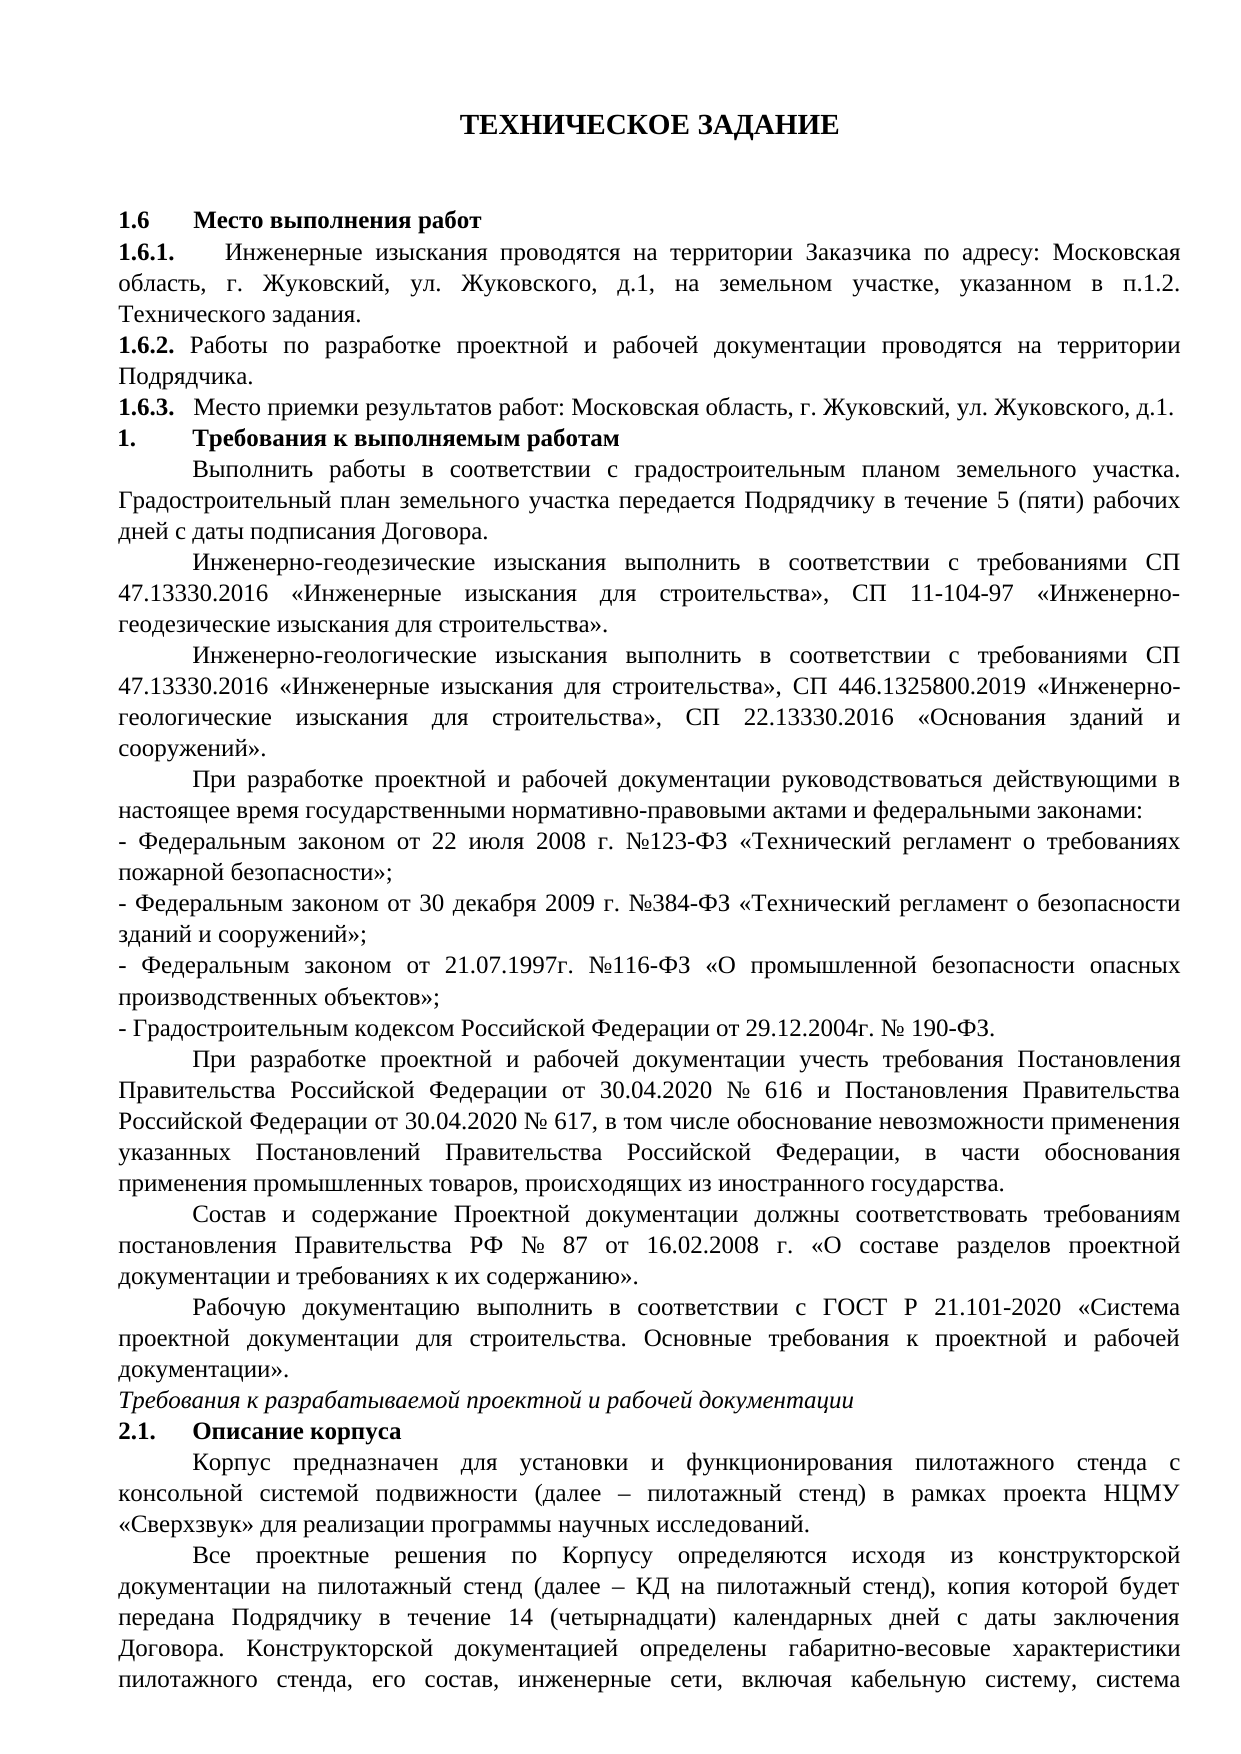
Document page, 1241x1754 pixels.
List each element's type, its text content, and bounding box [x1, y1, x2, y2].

list 1.6.2. Работы по разработке проектной и рабочей документации проводятся на территории Подрядчика. [118, 330, 1181, 389]
list 1.6.3. Место приемки результатов работ: Московская область, г. Жуковский, ул. Жуковского, д.1. [118, 392, 1181, 421]
text ТЕХНИЧЕСКОЕ ЗАДАНИЕ [118, 107, 1181, 141]
list Рабочую документацию выполнить в соответствии с ГОСТ Р 21.101-2020 «Система проектной документации для строительства. Основные требования к проектной и рабочей документации». [118, 1292, 1181, 1383]
list 1.6.1. Инженерные изыскания проводятся на территории Заказчика по адресу: Московская область, г. Жуковский, ул. Жуковского, д.1, на земельном участке, указанном в п.1.2. Технического задания. [118, 237, 1181, 327]
list - Градостроительным кодексом Российской Федерации от 29.12.2004г. № 190-ФЗ. [118, 1013, 1181, 1041]
list - Федеральным законом от 21.07.1997г. №116-ФЗ «О промышленной безопасности опасных производственных объектов»; [118, 951, 1181, 1010]
text При разработке проектной и рабочей документации руководствоваться действующими в настоящее время государственными нормативно-правовыми актами и федеральными законами: [118, 764, 1181, 824]
subtitle Требования к разрабатываемой проектной и рабочей документации [118, 1385, 1181, 1414]
list Состав и содержание Проектной документации должны соответствовать требованиям постановления Правительства РФ № 87 от 16.02.2008 г. «О составе разделов проектной документации и требованиях к их содержанию». [118, 1199, 1181, 1290]
text Выполнить работы в соответствии с градостроительным планом земельного участка. Градостроительный план земельного участка передается Подрядчику в течение 5 (пяти) рабочих дней с даты подписания Договора. [118, 454, 1181, 545]
text Инженерно-геодезические изыскания выполнить в соответствии с требованиями СП 47.13330.2016 «Инженерные изыскания для строительства», СП 11-104-97 «Инженерно-геодезические изыскания для строительства». [118, 547, 1181, 638]
list При разработке проектной и рабочей документации учесть требования Постановления Правительства Российской Федерации от 30.04.2020 № 616 и Постановления Правительства Российской Федерации от 30.04.2020 № 617, в том числе обоснование невозможности применения указанных Постановлений Правительства Российской Федерации, в части обоснования применения промышленных товаров, происходящих из иностранного государства. [118, 1044, 1181, 1197]
list Корпус предназначен для установки и функционирования пилотажного стенда с консольной системой подвижности (далее – пилотажный стенд) в рамках проекта НЦМУ «Сверхзвук» для реализации программы научных исследований. [118, 1447, 1181, 1538]
list - Федеральным законом от 22 июля 2008 г. №123-ФЗ «Технический регламент о требованиях пожарной безопасности»; [118, 826, 1181, 886]
list - Федеральным законом от 30 декабря 2009 г. №384-ФЗ «Технический регламент о безопасности зданий и сооружений»; [118, 888, 1181, 948]
text Инженерно-геологические изыскания выполнить в соответствии с требованиями СП 47.13330.2016 «Инженерные изыскания для строительства», СП 446.1325800.2019 «Инженерно-геологические изыскания для строительства», СП 22.13330.2016 «Основания зданий и сооружений». [118, 640, 1181, 762]
list 1.6 Место выполнения работ [118, 206, 1181, 234]
subtitle 2.1. Описание корпуса [118, 1416, 1181, 1445]
list Требования к выполняемым работам [117, 423, 1181, 452]
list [118, 1540, 1181, 1693]
